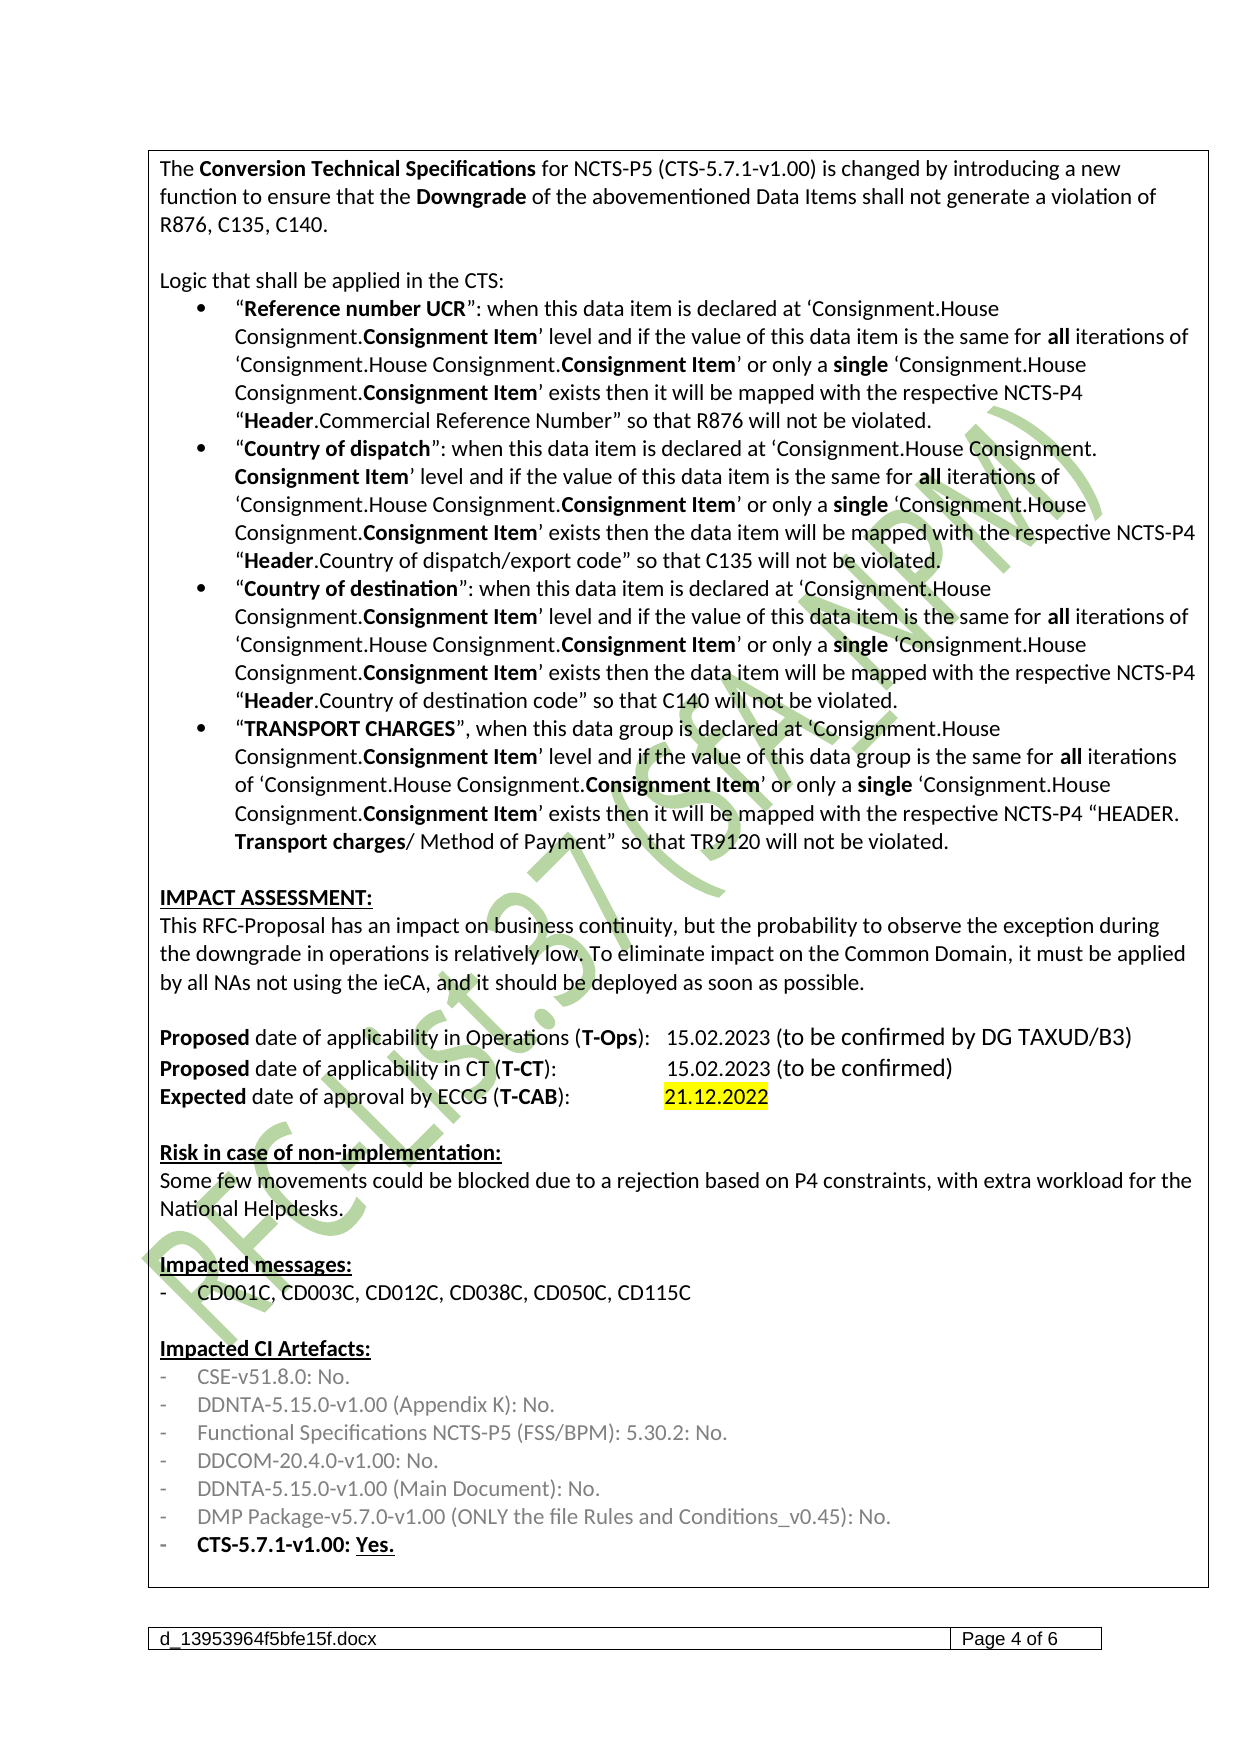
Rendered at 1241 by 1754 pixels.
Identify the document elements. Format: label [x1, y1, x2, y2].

table_header [149, 151, 1208, 1587]
